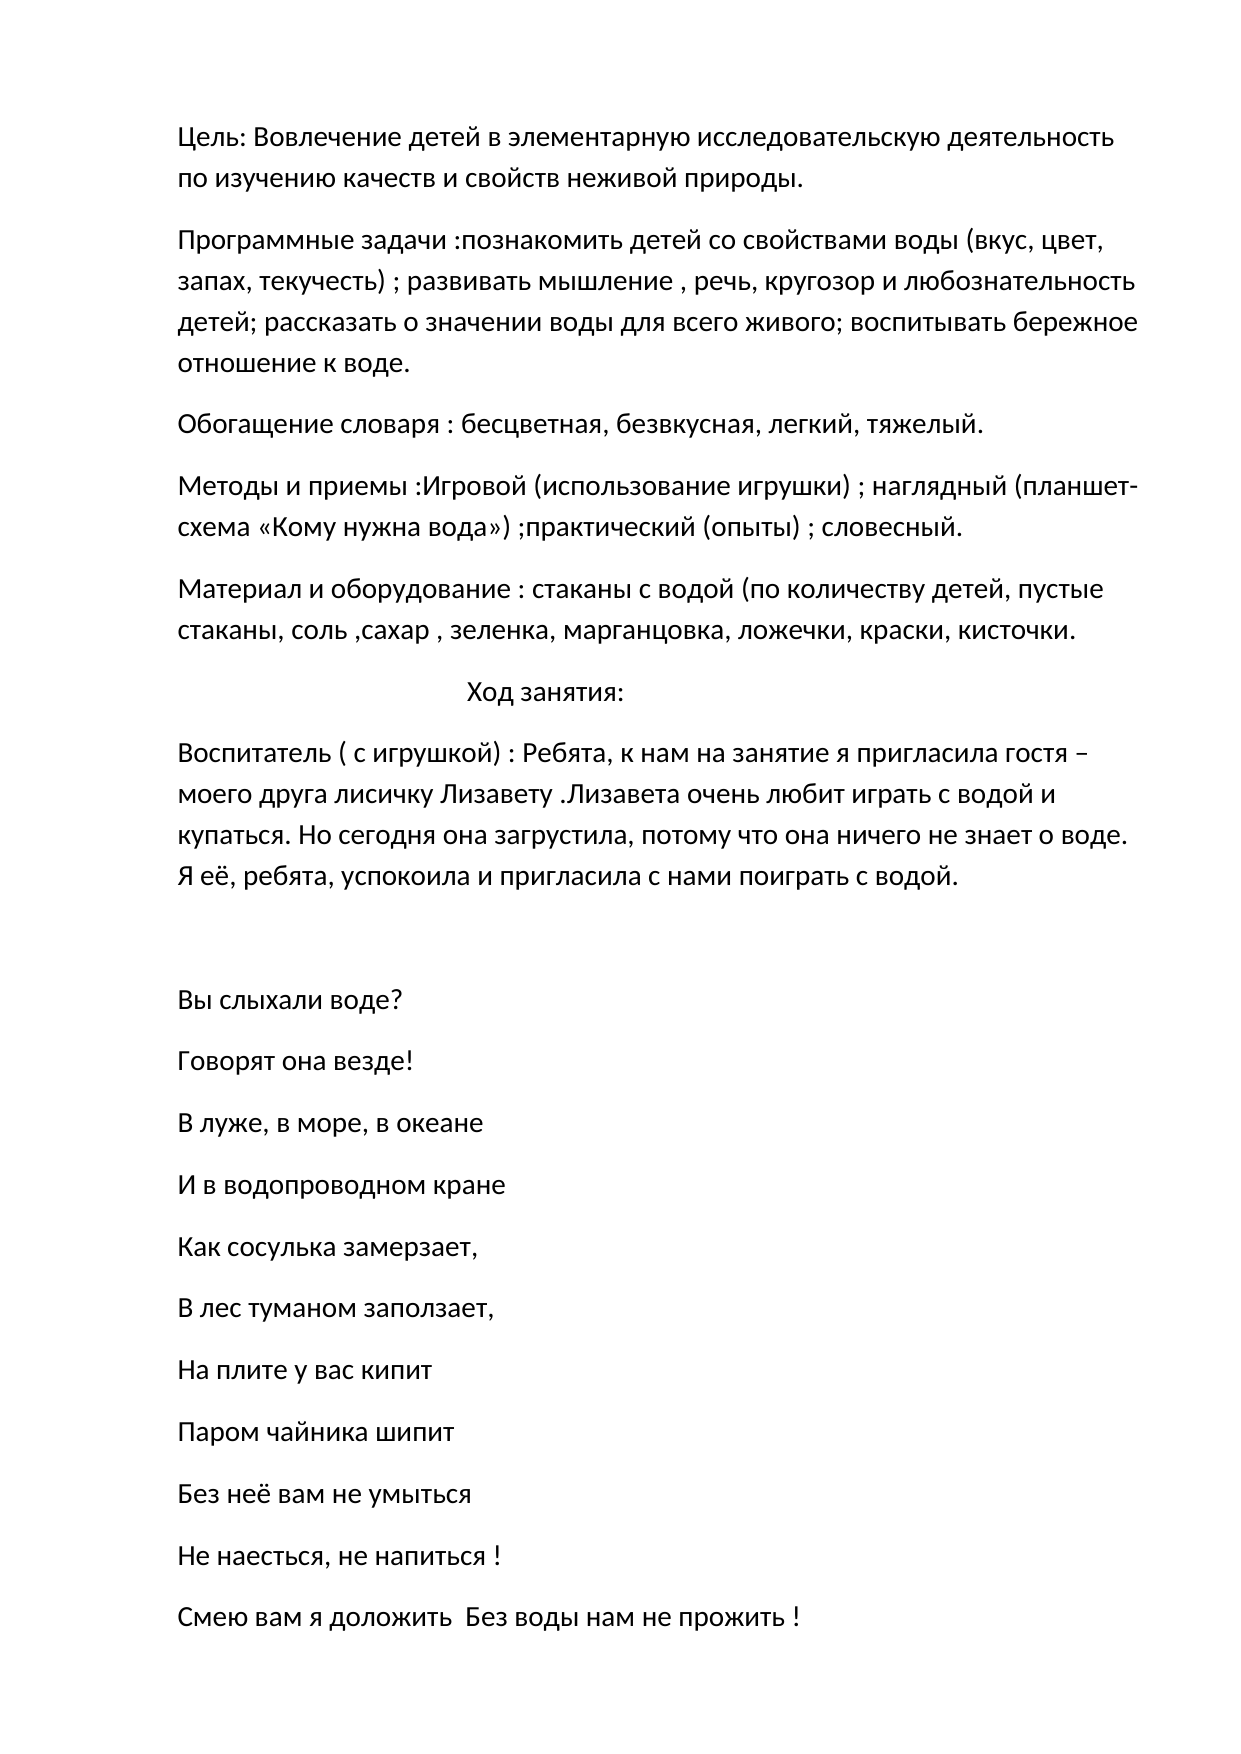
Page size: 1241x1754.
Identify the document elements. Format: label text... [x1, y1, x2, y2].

text Воспитатель ( с игрушкой) : Ребята, к нам на занятие я пригласила гостя – моего друга лисичку Лизавету .Лизавета очень любит играть с водой и купаться. Но сегодня она загрустила, потому что она ничего не знает о воде. Я её, ребята, успокоила и пригласила с нами поиграть с водой. [177, 734, 1152, 893]
text Не наесться, не напиться ! [177, 1537, 1152, 1572]
text Без неё вам не умыться [177, 1475, 1152, 1511]
text Цель: Вовлечение детей в элементарную исследовательскую деятельность по изучению качеств и свойств неживой природы. [177, 118, 1152, 195]
text Ход занятия: [177, 673, 1152, 708]
text Методы и приемы :Игровой (использование игрушки) ; наглядный (планшет-схема «Кому нужна вода») ;практический (опыты) ; словесный. [177, 467, 1152, 544]
text Обогащение словаря : бесцветная, безвкусная, легкий, тяжелый. [177, 405, 1152, 441]
text И в водопроводном кране [177, 1166, 1152, 1202]
text В лес туманом заползает, [177, 1289, 1152, 1325]
text Паром чайника шипит [177, 1413, 1152, 1449]
text Как сосулька замерзает, [177, 1228, 1152, 1263]
text Вы слыхали воде? [177, 981, 1152, 1016]
text Говорят она везде! [177, 1042, 1152, 1078]
text На плите у вас кипит [177, 1351, 1152, 1387]
text Материал и оборудование : стаканы с водой (по количеству детей, пустые стаканы, соль ,сахар , зеленка, марганцовка, ложечки, краски, кисточки. [177, 570, 1152, 646]
text Программные задачи :познакомить детей со свойствами воды (вкус, цвет, запах, текучесть) ; развивать мышление , речь, кругозор и любознательность детей; рассказать о значении воды для всего живого; воспитывать бережное отношение к воде. [177, 221, 1152, 379]
text В луже, в море, в океане [177, 1104, 1152, 1140]
text Смею вам я доложить Без воды нам не прожить ! [177, 1598, 1152, 1634]
